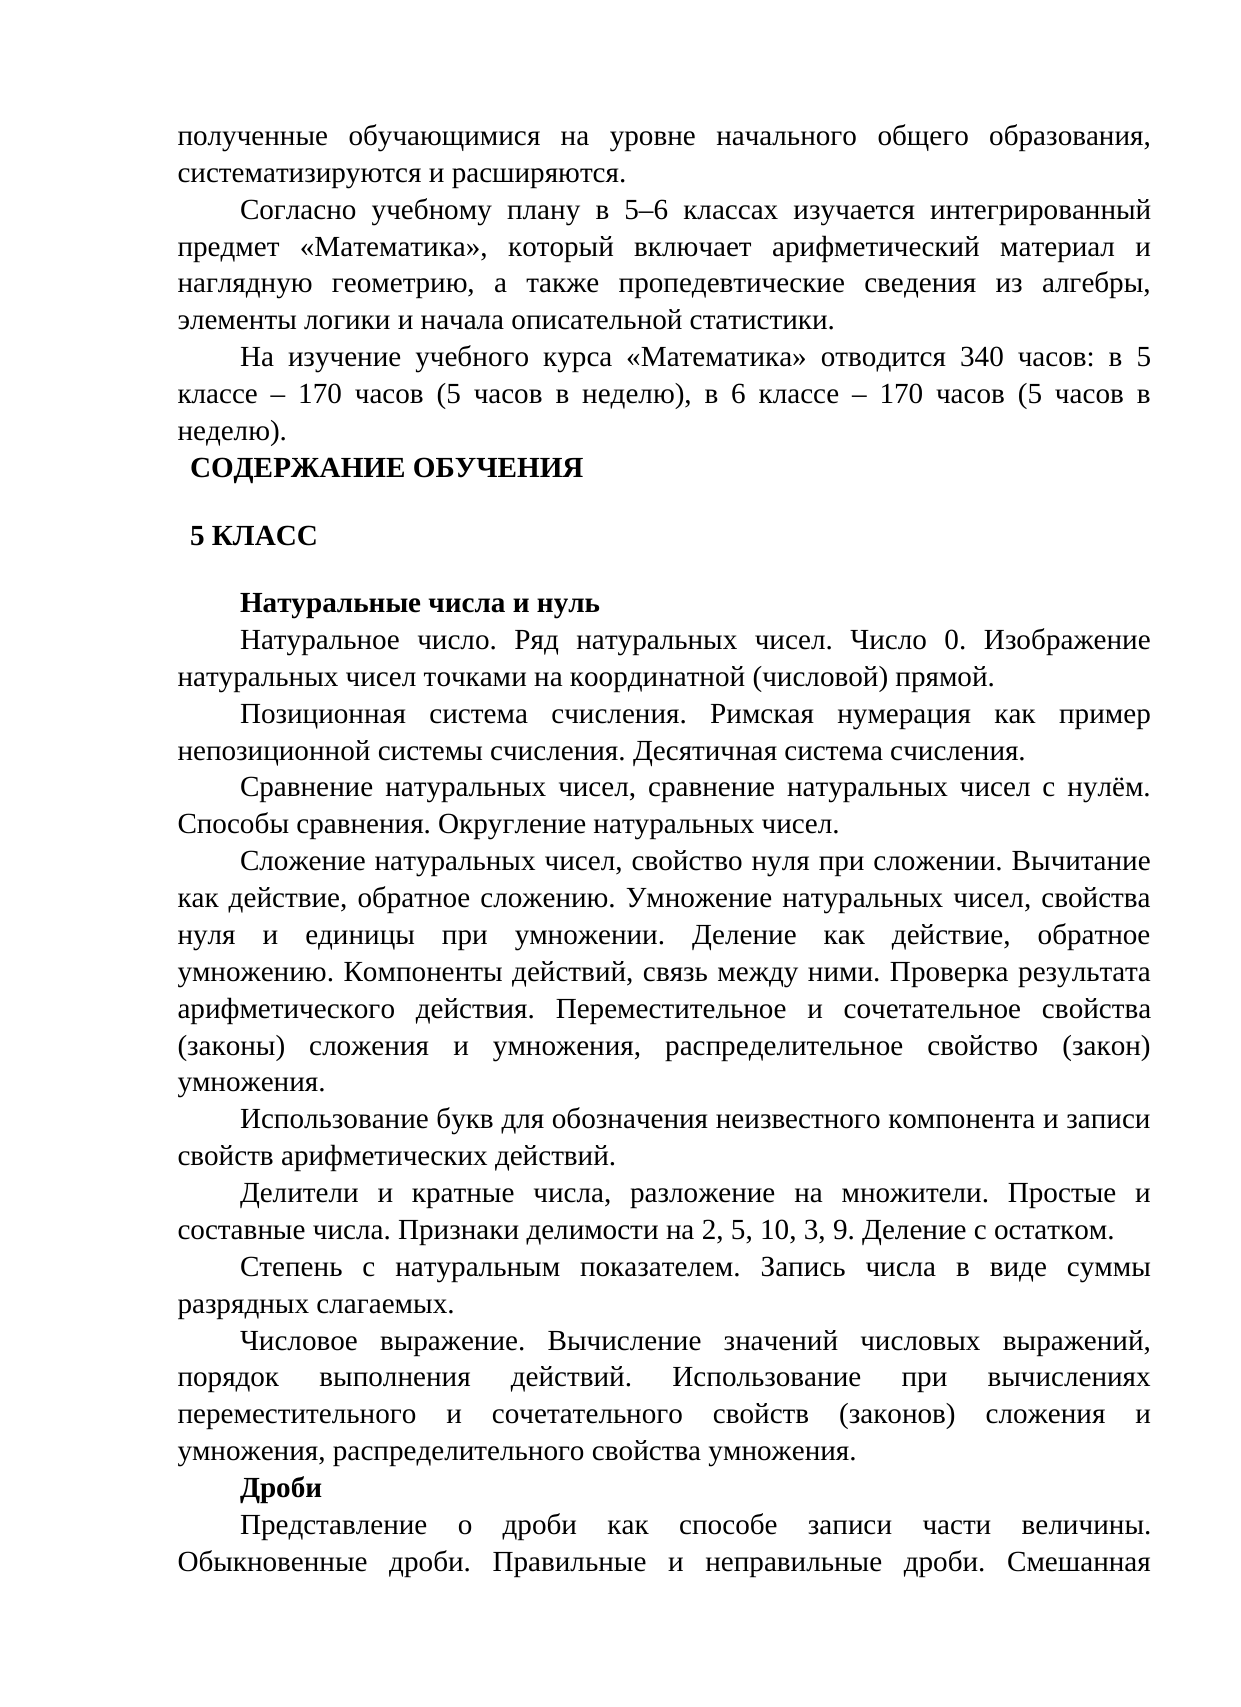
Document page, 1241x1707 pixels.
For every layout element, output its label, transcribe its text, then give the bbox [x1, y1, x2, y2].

text Использование букв для обозначения неизвестного компонента и записи свойств арифметических действий. [177, 1101, 1152, 1172]
text ‌На изучение учебного курса «Математика» отводится 340 часов: в 5 классе – 170 часов (5 часов в неделю), в 6 классе – 170 часов (5 часов в неделю).‌‌‌ [177, 339, 1152, 447]
text Числовое выражение. Вычисление значений числовых выражений, порядок выполнения действий. Использование при вычислениях переместительного и сочетательного свойств (законов) сложения и умножения, распределительного свойства умножения. [177, 1323, 1152, 1467]
text Позиционная система счисления. Римская нумерация как пример непозиционной системы счисления. Десятичная система счисления. [177, 696, 1152, 766]
text Согласно учебному плану в 5–6 классах изучается интегрированный предмет «Математика», который включает арифметический материал и наглядную геометрию, а также пропедевтические сведения из алгебры, элементы логики и начала описательной статистики. [177, 192, 1152, 336]
text 5 КЛАСС [190, 518, 1152, 551]
text Дроби [177, 1470, 1152, 1504]
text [177, 118, 1152, 188]
text СОДЕРЖАНИЕ ОБУЧЕНИЯ [190, 450, 1152, 483]
text Степень с натуральным показателем. Запись числа в виде суммы разрядных слагаемых. [177, 1249, 1152, 1319]
text Натуральное число. Ряд натуральных чисел. Число 0. Изображение натуральных чисел точками на координатной (числовой) прямой. [177, 622, 1152, 692]
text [177, 1507, 1152, 1577]
text Натуральные числа и нуль [177, 585, 1152, 619]
text Сравнение натуральных чисел, сравнение натуральных чисел с нулём. Способы сравнения. Округление натуральных чисел. [177, 769, 1152, 840]
text Сложение натуральных чисел, свойство нуля при сложении. Вычитание как действие, обратное сложению. Умножение натуральных чисел, свойства нуля и единицы при умножении. Деление как действие, обратное умножению. Компоненты действий, связь между ними. Проверка результата арифметического действия. Переместительное и сочетательное свойства (законы) сложения и умножения, распределительное свойство (закон) умножения. [177, 843, 1152, 1098]
text Делители и кратные числа, разложение на множители. Простые и составные числа. Признаки делимости на 2, 5, 10, 3, 9. Деление с остатком. [177, 1175, 1152, 1246]
